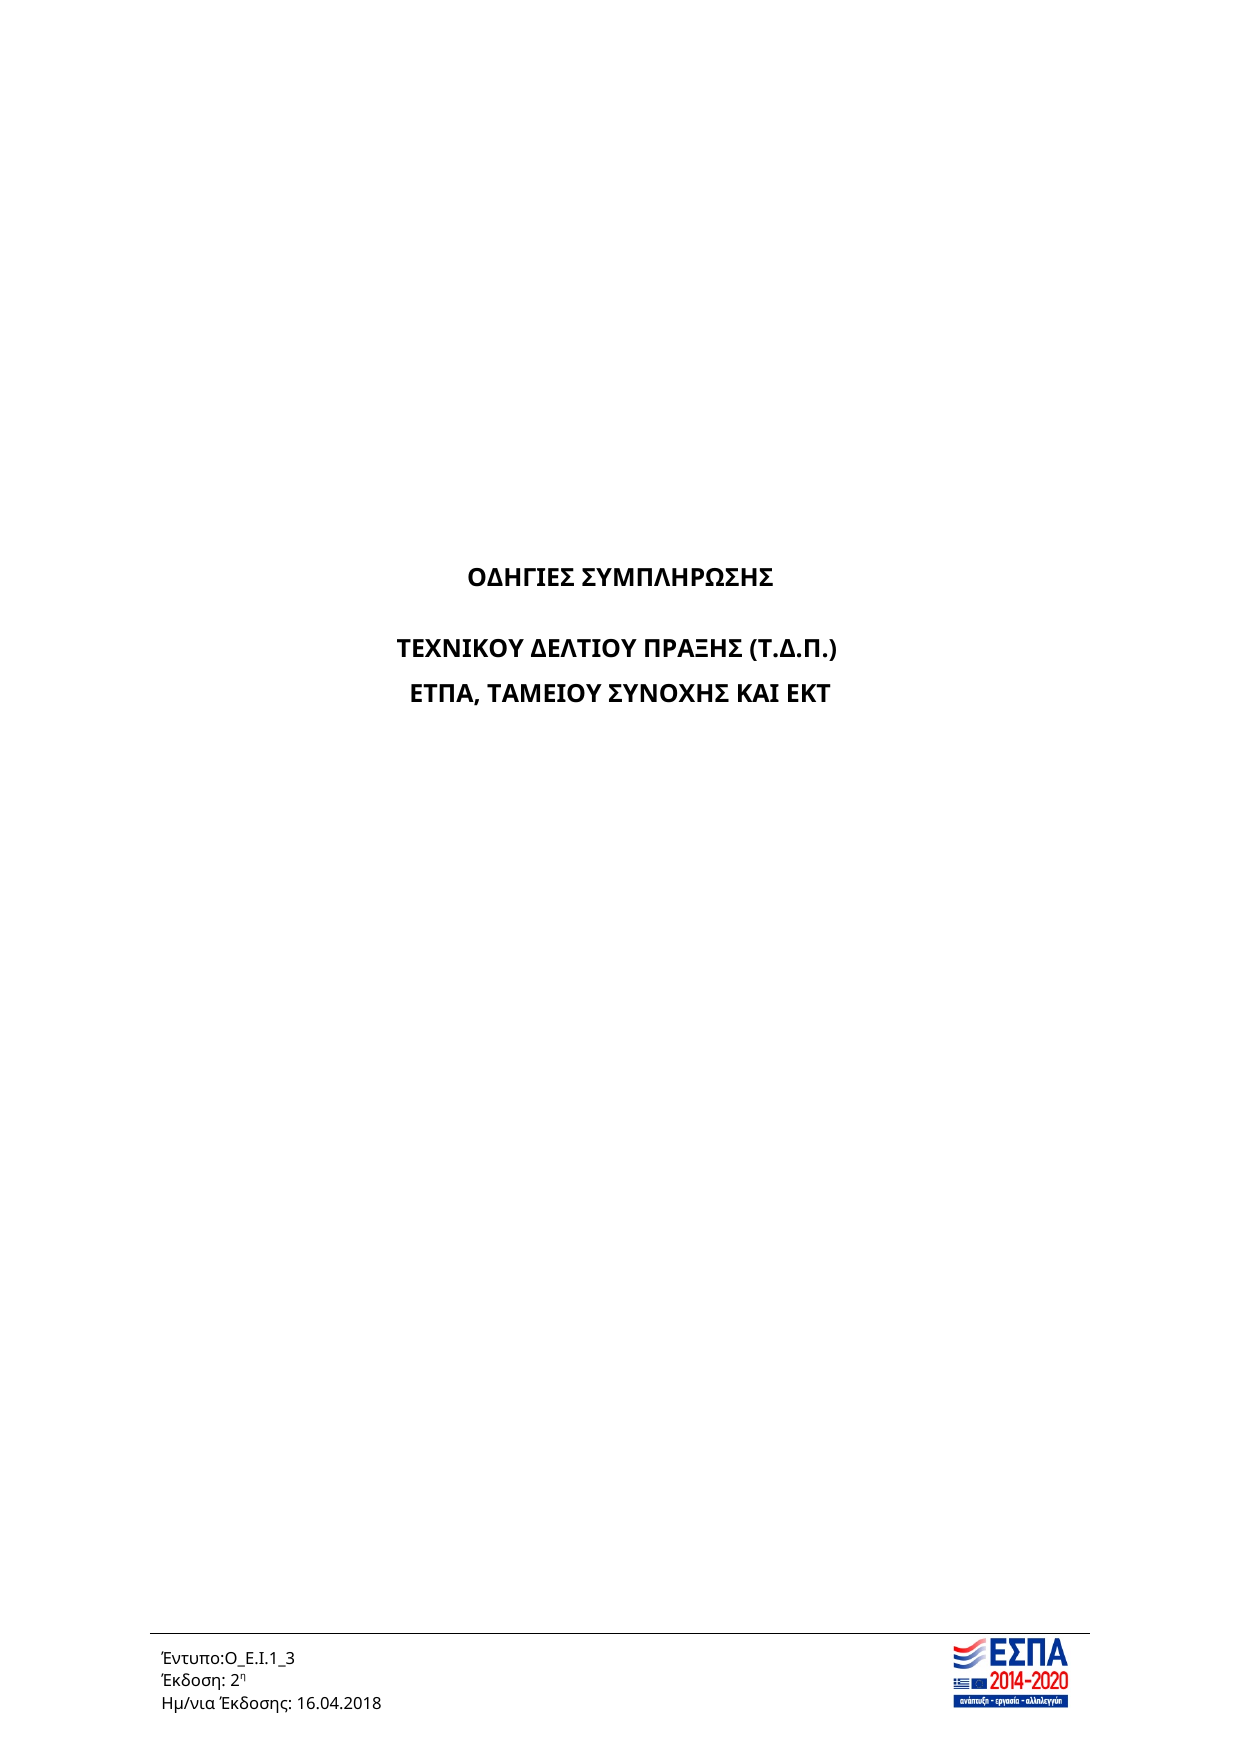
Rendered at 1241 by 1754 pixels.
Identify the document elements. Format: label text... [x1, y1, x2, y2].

picture [950, 1636, 1071, 1709]
text ΤΕΧΝΙΚΟΥ ΔΕΛΤΙΟΥ ΠΡΑΞΗΣ (Τ.Δ.Π.) ΕΤΠΑ, ΤΑΜΕΙΟΥ ΣΥΝΟΧΗΣ ΚΑΙ ΕΚΤ [183, 618, 1057, 710]
text ΟΔΗΓΙΕΣ ΣΥΜΠΛΗΡΩΣΗΣ [183, 548, 1057, 593]
